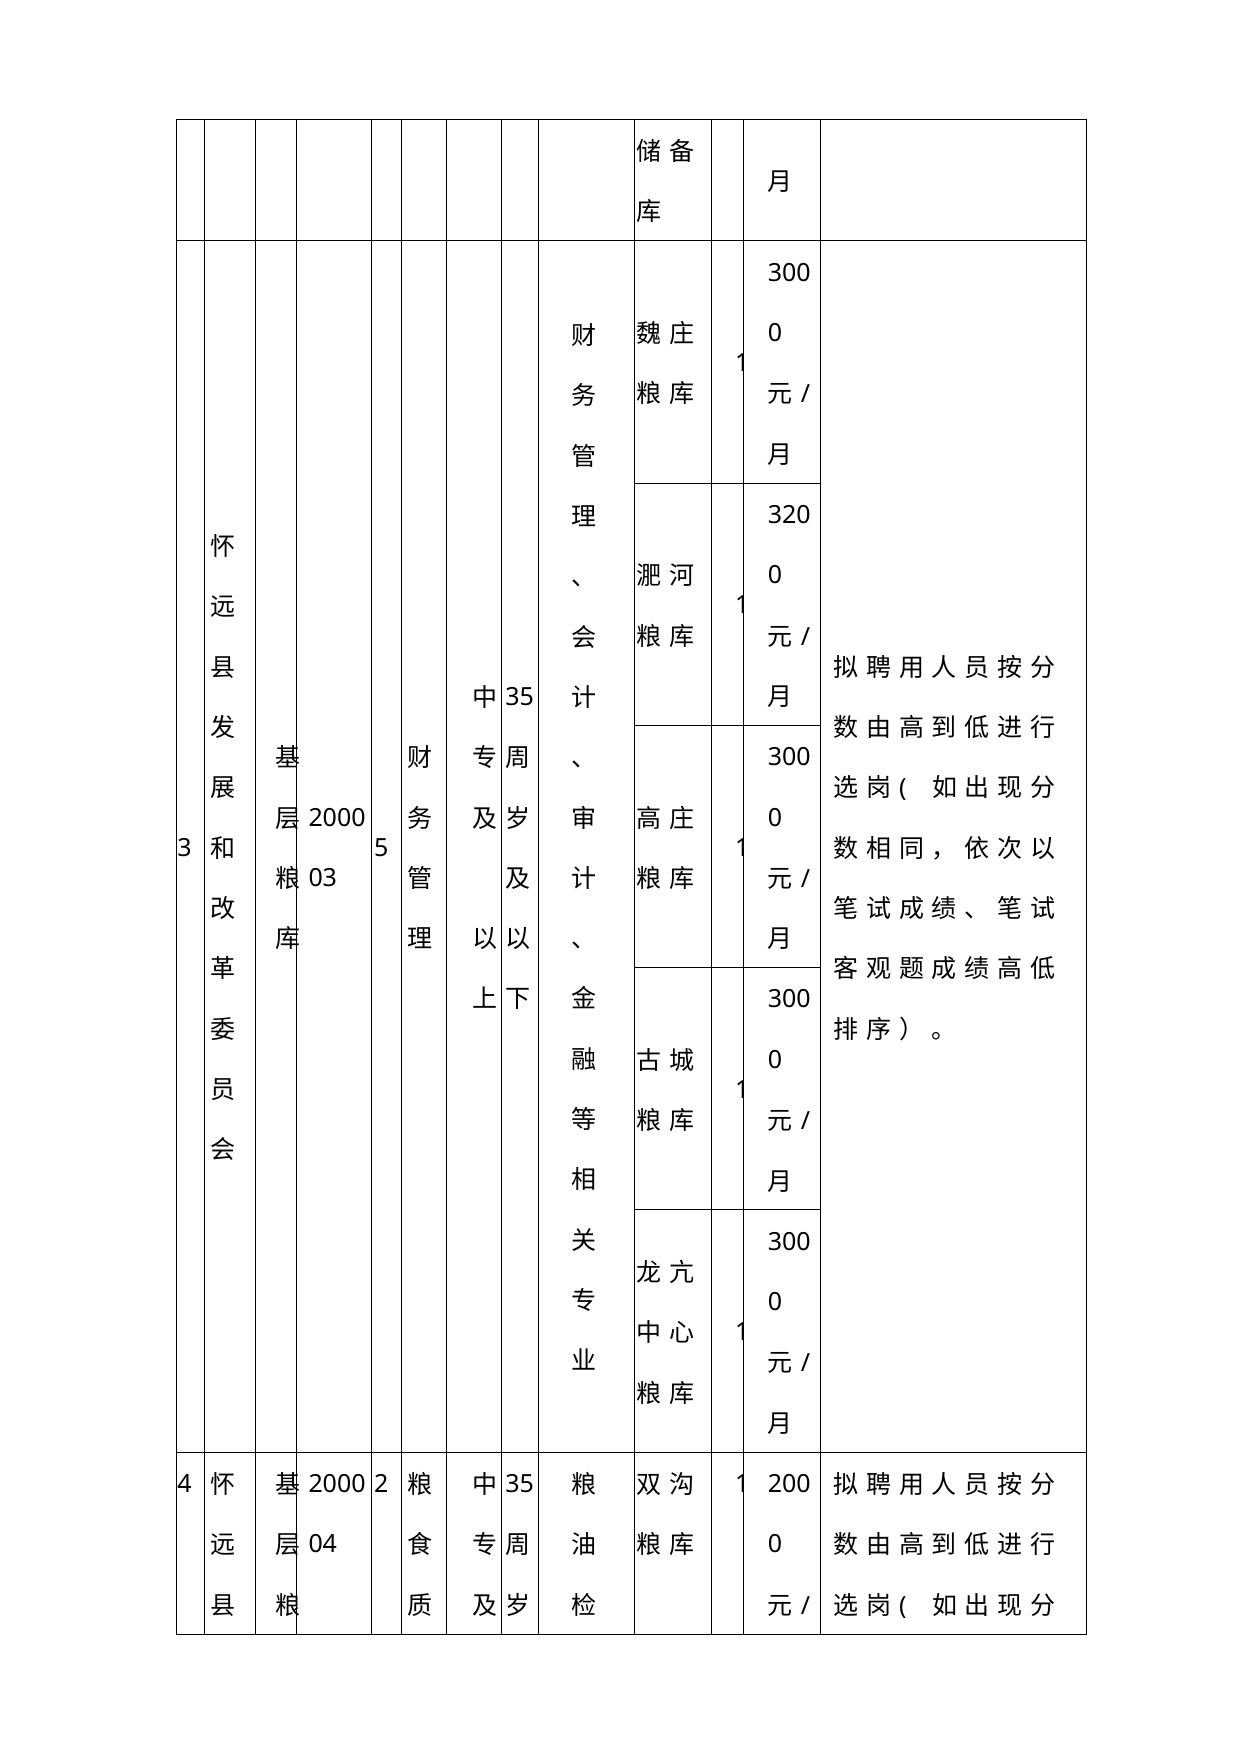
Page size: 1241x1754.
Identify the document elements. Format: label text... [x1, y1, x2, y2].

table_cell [821, 1453, 1086, 1633]
table_cell 3000元/月 [744, 968, 820, 1209]
table_cell 3000元/月 [744, 241, 820, 482]
table_cell 龙亢中心粮库 [635, 1210, 711, 1452]
table_cell 基层粮库 [256, 1453, 296, 1633]
table_cell 5 [372, 241, 401, 1452]
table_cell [821, 241, 1086, 1452]
table_cell 中专及 以上 [447, 241, 501, 1452]
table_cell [539, 1453, 634, 1633]
table_cell 魏庄粮库 [635, 241, 711, 482]
table_cell 3000元/月 [744, 726, 820, 967]
table_cell 3200元/月 [744, 484, 820, 725]
table_cell 4 [177, 1453, 204, 1633]
table_cell 2 [372, 1453, 401, 1633]
table_cell 古城粮库 [635, 968, 711, 1209]
table_cell 怀远县发展和改革委员会 [205, 241, 255, 1452]
table_cell 35周岁及以下 [502, 241, 538, 1452]
table_cell 2000元/月 [744, 1453, 820, 1633]
table_cell 200004 [297, 1453, 371, 1633]
table_cell 35周岁及以下 [502, 1453, 538, 1633]
table_cell 财务管理、会计、审计、金融等相关专业 [539, 241, 634, 1452]
table_cell 3200元/月 [744, 120, 820, 240]
table_cell 3 [177, 241, 204, 1452]
table_cell 1 [712, 726, 743, 967]
table_cell 1 [712, 968, 743, 1209]
table_cell 1 [712, 241, 743, 482]
table_cell 3000元/月 [744, 1210, 820, 1452]
table_cell 怀远县发展和改革委员会 [205, 1453, 255, 1633]
table_cell 双沟粮库 [635, 1453, 711, 1633]
table_cell 财务管理 [402, 241, 446, 1452]
table_cell 淝河粮库 [635, 484, 711, 725]
table_cell 中专及 以上 [447, 1453, 501, 1633]
table_cell 1 [712, 1453, 743, 1633]
table_cell 1 [712, 120, 743, 240]
table_cell 1 [712, 1210, 743, 1452]
table_cell 基层粮库 [256, 241, 296, 1452]
table_cell 粮食质检 [402, 1453, 446, 1633]
table_cell 高庄粮库 [635, 726, 711, 967]
table_cell 山南国家粮食储备库 [635, 120, 711, 240]
table_cell 200003 [297, 241, 371, 1452]
table_cell 1 [712, 484, 743, 725]
